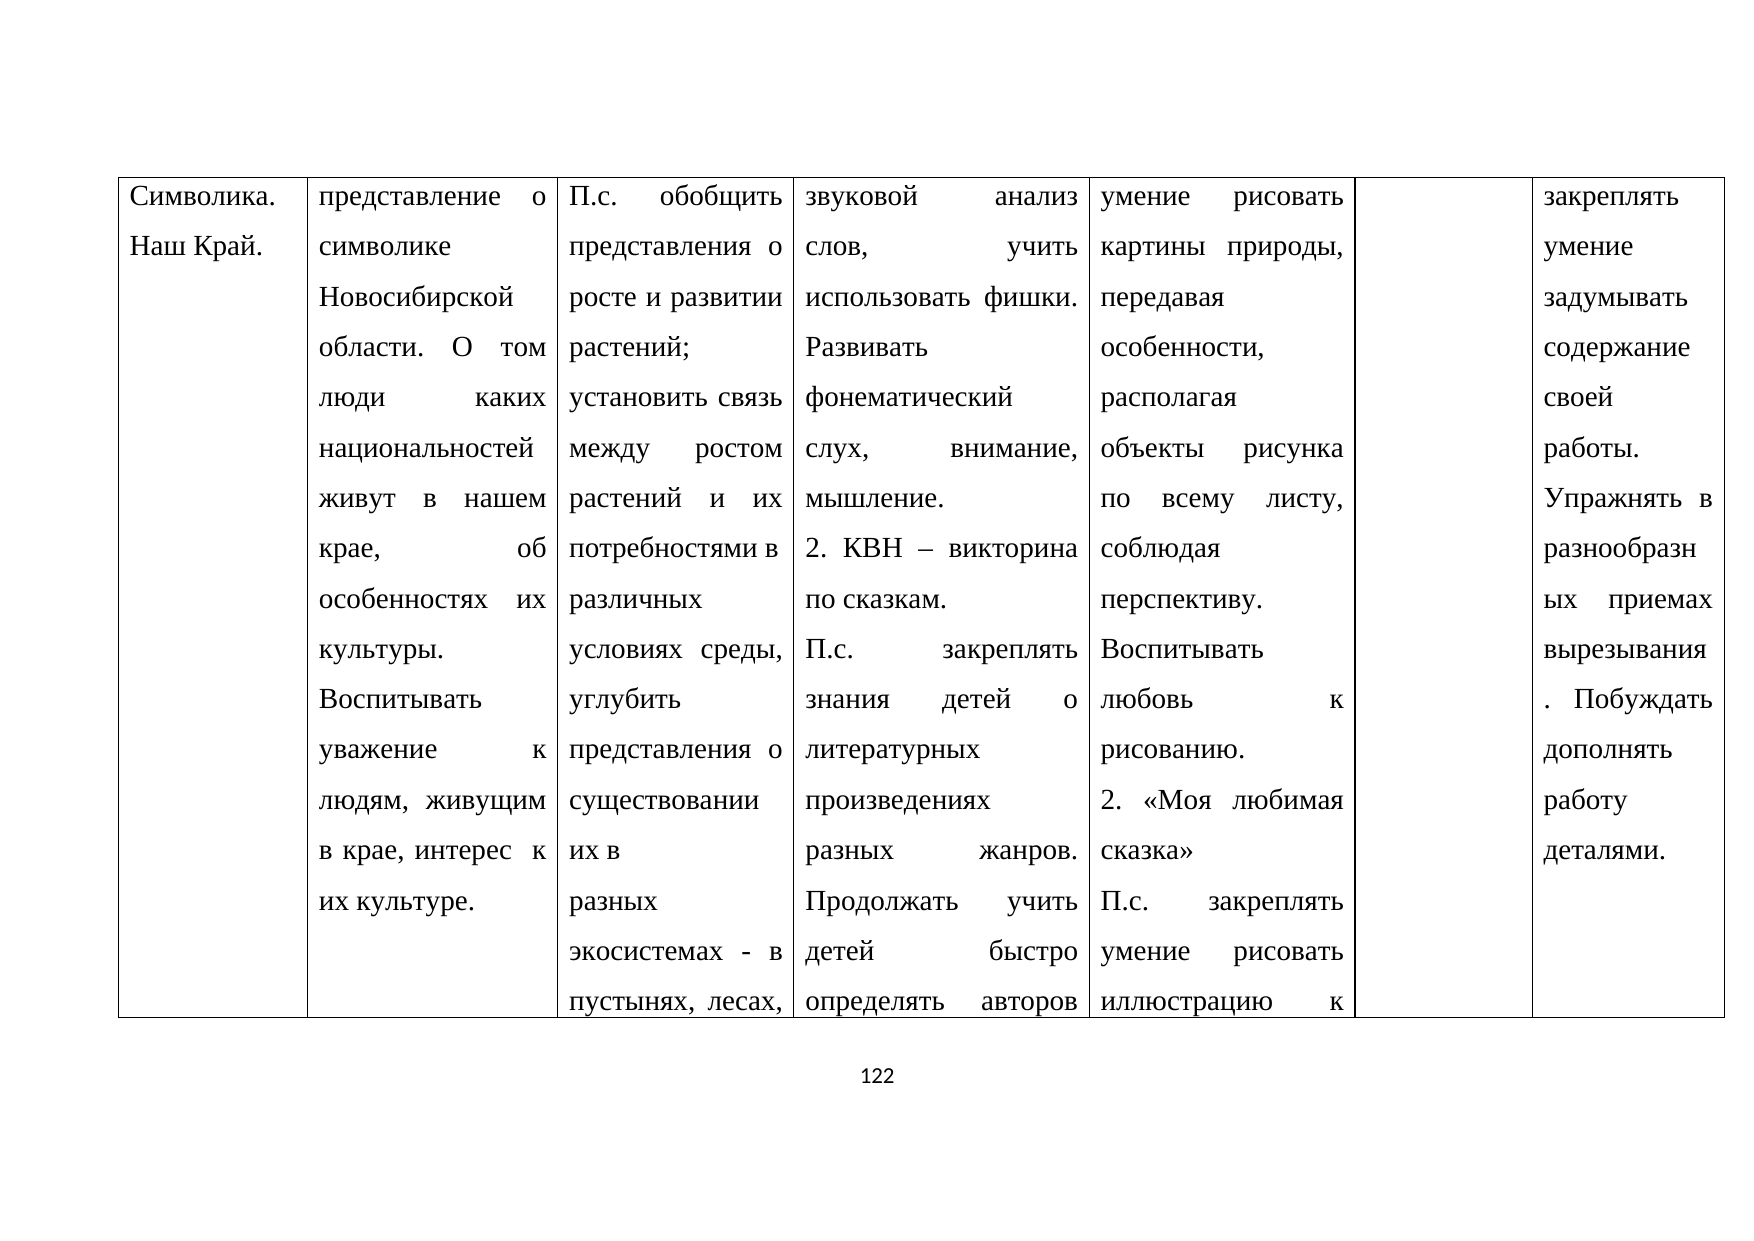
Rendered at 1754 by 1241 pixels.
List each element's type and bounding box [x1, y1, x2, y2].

table_cell [1356, 178, 1532, 1017]
table_cell [558, 178, 793, 1017]
table_cell [119, 178, 307, 1017]
table_cell [794, 178, 1089, 1017]
table_cell [1533, 178, 1724, 1017]
table_cell [1090, 178, 1354, 1017]
table_cell [308, 178, 557, 1017]
